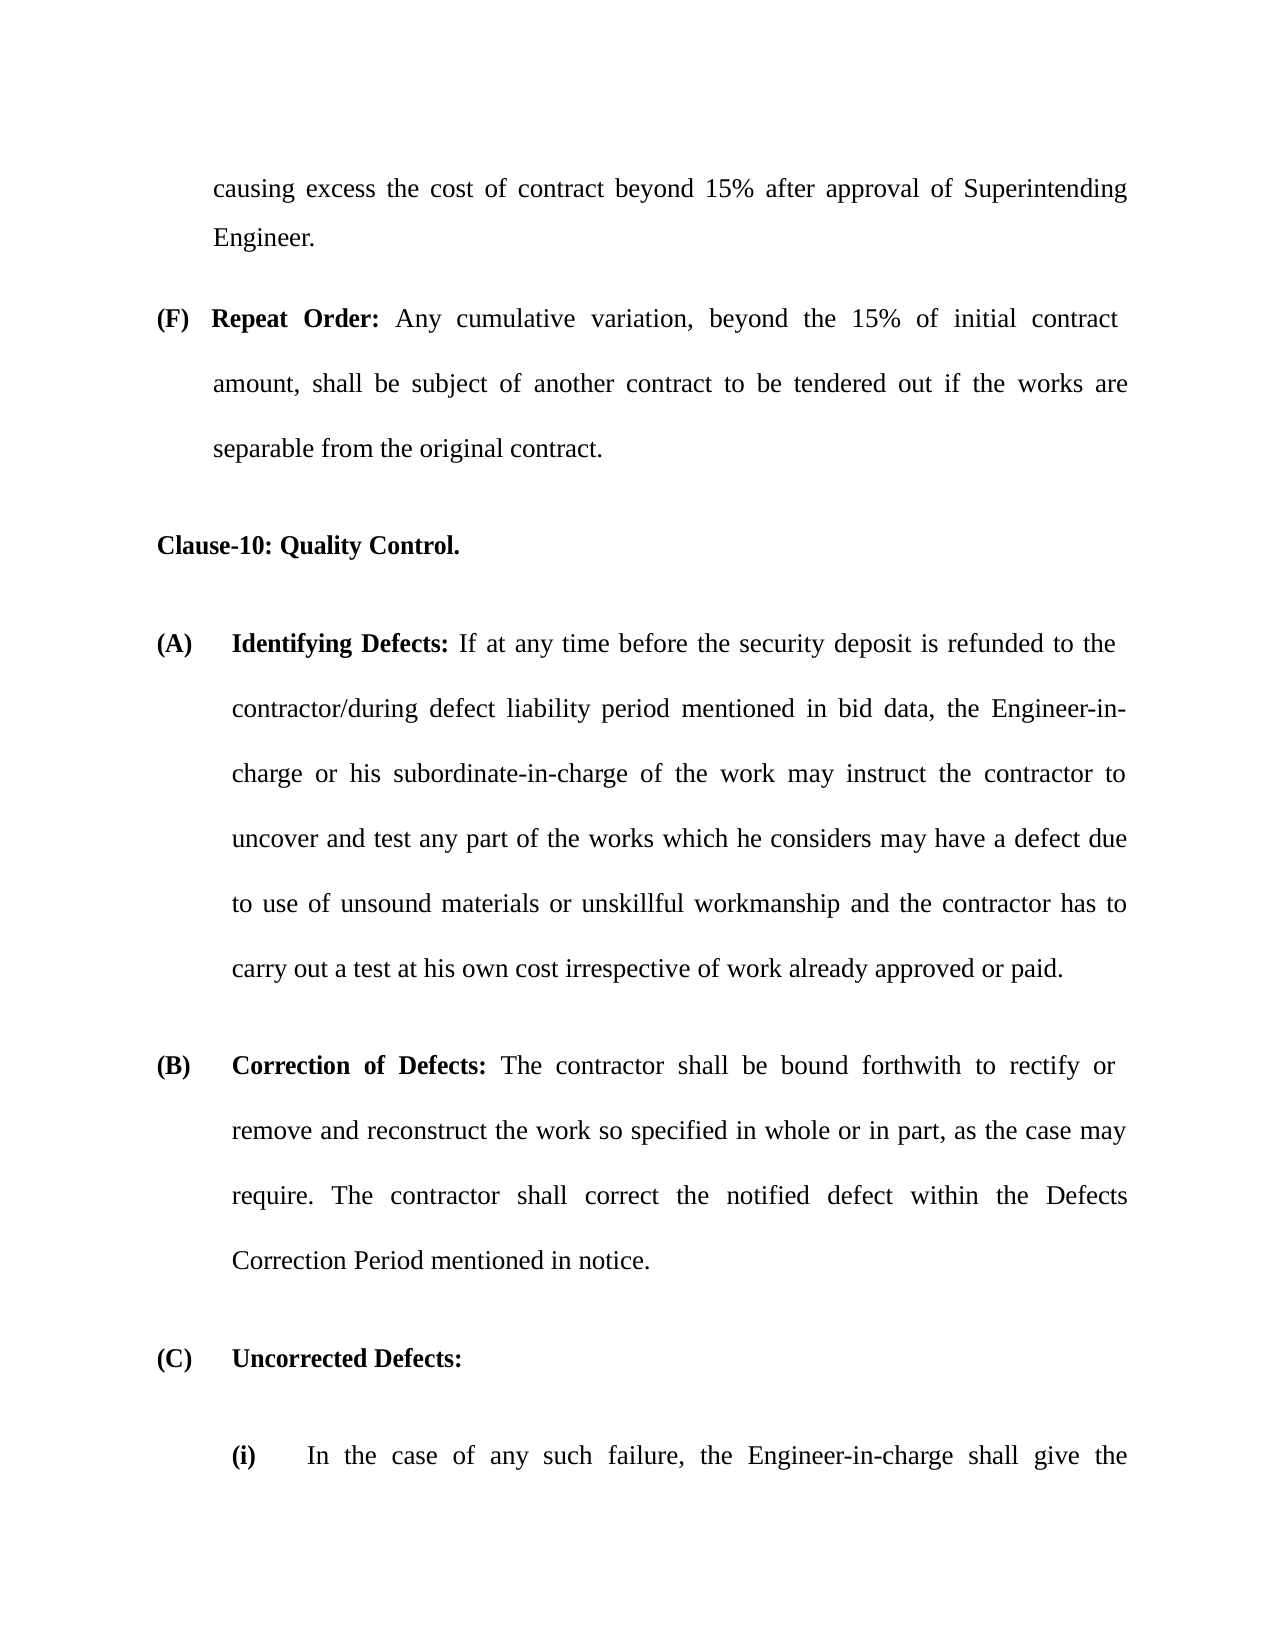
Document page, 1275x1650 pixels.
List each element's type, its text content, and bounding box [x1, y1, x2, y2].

text (B) Correction of Defects: The contractor shall be bound forthwith to rectify or [157, 1032, 1169, 1097]
text (F) Repeat Order: Any cumulative variation, beyond the 15% of initial contract [157, 285, 1169, 350]
text separable from the original contract. [157, 415, 1169, 480]
text charge or his subordinate-in-charge of the work may instruct the contractor to [157, 740, 1169, 805]
text remove and reconstruct the work so specified in whole or in part, as the case may [157, 1097, 1169, 1162]
text Engineer. [157, 220, 1169, 252]
text Clause-10: Quality Control. [157, 512, 1169, 577]
text causing excess the cost of contract beyond 15% after approval of Superintending [157, 155, 1169, 220]
text (A) Identifying Defects: If at any time before the security deposit is refunded to the [157, 610, 1169, 675]
text (C) Uncorrected Defects: [157, 1325, 1169, 1390]
text to use of unsound materials or unskillful workmanship and the contractor has to [157, 870, 1169, 935]
text carry out a test at his own cost irrespective of work already approved or paid. [157, 935, 1169, 1000]
text (i) In the case of any such failure, the Engineer-in-charge shall give the [157, 1422, 1169, 1487]
text Correction Period mentioned in notice. [157, 1227, 1169, 1292]
text contractor/during defect liability period mentioned in bid data, the Engineer-in- [157, 675, 1169, 740]
text require. The contractor shall correct the notified defect within the Defects [157, 1162, 1169, 1227]
text amount, shall be subject of another contract to be tendered out if the works are [157, 350, 1169, 415]
text uncover and test any part of the works which he considers may have a defect due [157, 805, 1169, 870]
